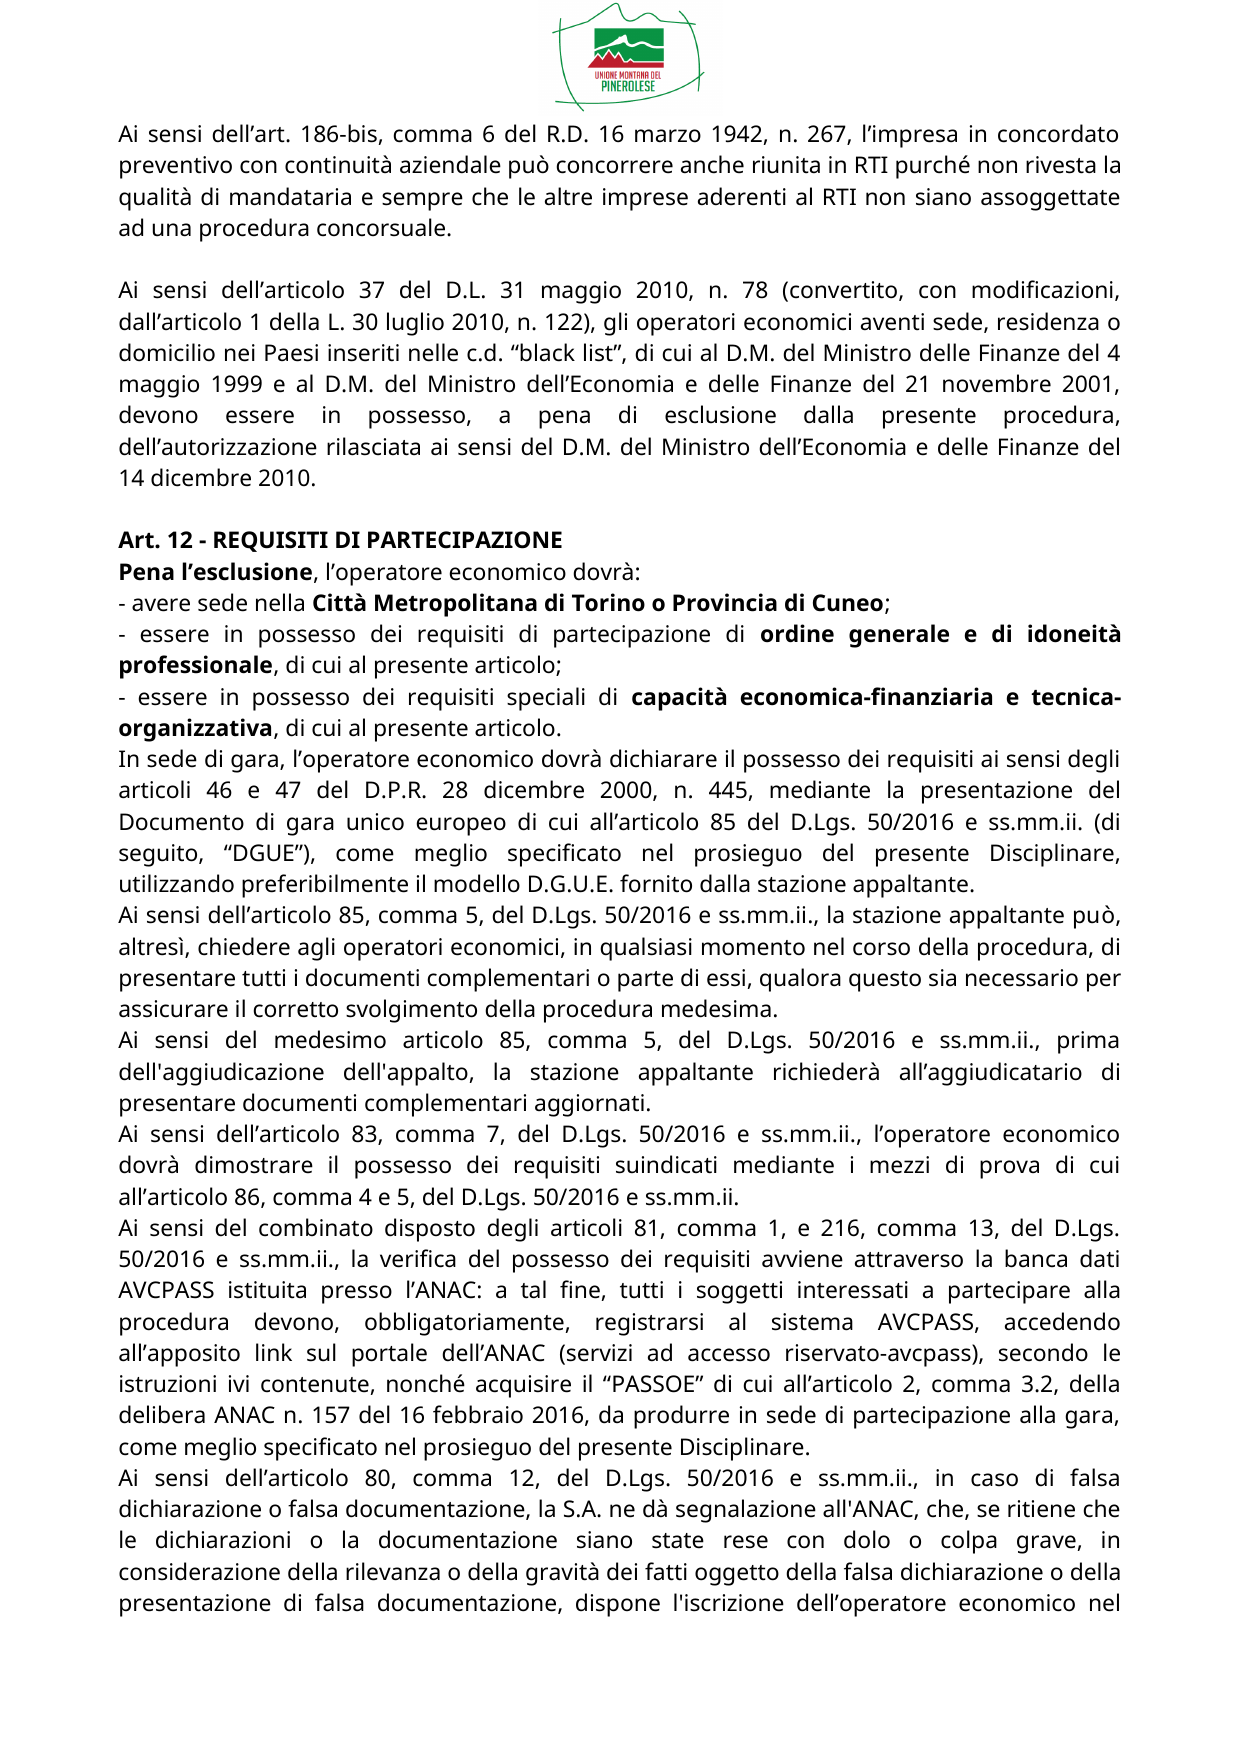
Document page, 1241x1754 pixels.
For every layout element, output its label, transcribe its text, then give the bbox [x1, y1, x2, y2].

text Ai sensi dell’art. 186-bis, comma 6 del R.D. 16 marzo 1942, n. 267, l’impresa in concordato preventivo con continuità aziendale può concorrere anche riunita in RTI purché non rivesta la qualità di mandataria e sempre che le altre imprese aderenti al RTI non siano assoggettate ad una procedura concorsuale. [118, 118, 1122, 243]
text - essere in possesso dei requisiti di partecipazione di ordine generale e di idoneità professionale, di cui al presente articolo; [118, 618, 1122, 681]
text - avere sede nella Città Metropolitana di Torino o Provincia di Cuneo; [118, 587, 1122, 618]
text Art. 12 - REQUISITI DI PARTECIPAZIONE [118, 524, 1122, 556]
text Ai sensi del medesimo articolo 85, comma 5, del D.Lgs. 50/2016 e ss.mm.ii., prima dell'aggiudicazione dell'appalto, la stazione appaltante richiederà all’aggiudicatario di presentare documenti complementari aggiornati. [118, 1024, 1122, 1118]
text Ai sensi dell’articolo 37 del D.L. 31 maggio 2010, n. 78 (convertito, con modificazioni, dall’articolo 1 della L. 30 luglio 2010, n. 122), gli operatori economici aventi sede, residenza o domicilio nei Paesi inseriti nelle c.d. “black list”, di cui al D.M. del Ministro delle Finanze del 4 maggio 1999 e al D.M. del Ministro dell’Economia e delle Finanze del 21 novembre 2001, devono essere in possesso, a pena di esclusione dalla presente procedura, dell’autorizzazione rilasciata ai sensi del D.M. del Ministro dell’Economia e delle Finanze del 14 dicembre 2010. [118, 274, 1122, 493]
text Ai sensi dell’articolo 83, comma 7, del D.Lgs. 50/2016 e ss.mm.ii., l’operatore economico dovrà dimostrare il possesso dei requisiti suindicati mediante i mezzi di prova di cui all’articolo 86, comma 4 e 5, del D.Lgs. 50/2016 e ss.mm.ii. [118, 1118, 1122, 1212]
text - essere in possesso dei requisiti speciali di capacità economica-finanziaria e tecnica-organizzativa, di cui al presente articolo. [118, 681, 1122, 743]
text Ai sensi del combinato disposto degli articoli 81, comma 1, e 216, comma 13, del D.Lgs. 50/2016 e ss.mm.ii., la verifica del possesso dei requisiti avviene attraverso la banca dati AVCPASS istituita presso l’ANAC: a tal fine, tutti i soggetti interessati a partecipare alla procedura devono, obbligatoriamente, registrarsi al sistema AVCPASS, accedendo all’apposito link sul portale dell’ANAC (servizi ad accesso riservato-avcpass), secondo le istruzioni ivi contenute, nonché acquisire il “PASSOE” di cui all’articolo 2, comma 3.2, della delibera ANAC n. 157 del 16 febbraio 2016, da produrre in sede di partecipazione alla gara, come meglio specificato nel prosieguo del presente Disciplinare. [118, 1212, 1122, 1462]
text In sede di gara, l’operatore economico dovrà dichiarare il possesso dei requisiti ai sensi degli articoli 46 e 47 del D.P.R. 28 dicembre 2000, n. 445, mediante la presentazione del Documento di gara unico europeo di cui all’articolo 85 del D.Lgs. 50/2016 e ss.mm.ii. (di seguito, “DGUE”), come meglio specificato nel prosieguo del presente Disciplinare, utilizzando preferibilmente il modello D.G.U.E. fornito dalla stazione appaltante. [118, 743, 1122, 899]
text Pena l’esclusione, l’operatore economico dovrà: [118, 556, 1122, 587]
text Ai sensi dell’articolo 85, comma 5, del D.Lgs. 50/2016 e ss.mm.ii., la stazione appaltante può, altresì, chiedere agli operatori economici, in qualsiasi momento nel corso della procedura, di presentare tutti i documenti complementari o parte di essi, qualora questo sia necessario per assicurare il corretto svolgimento della procedura medesima. [118, 899, 1122, 1024]
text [118, 1462, 1122, 1618]
